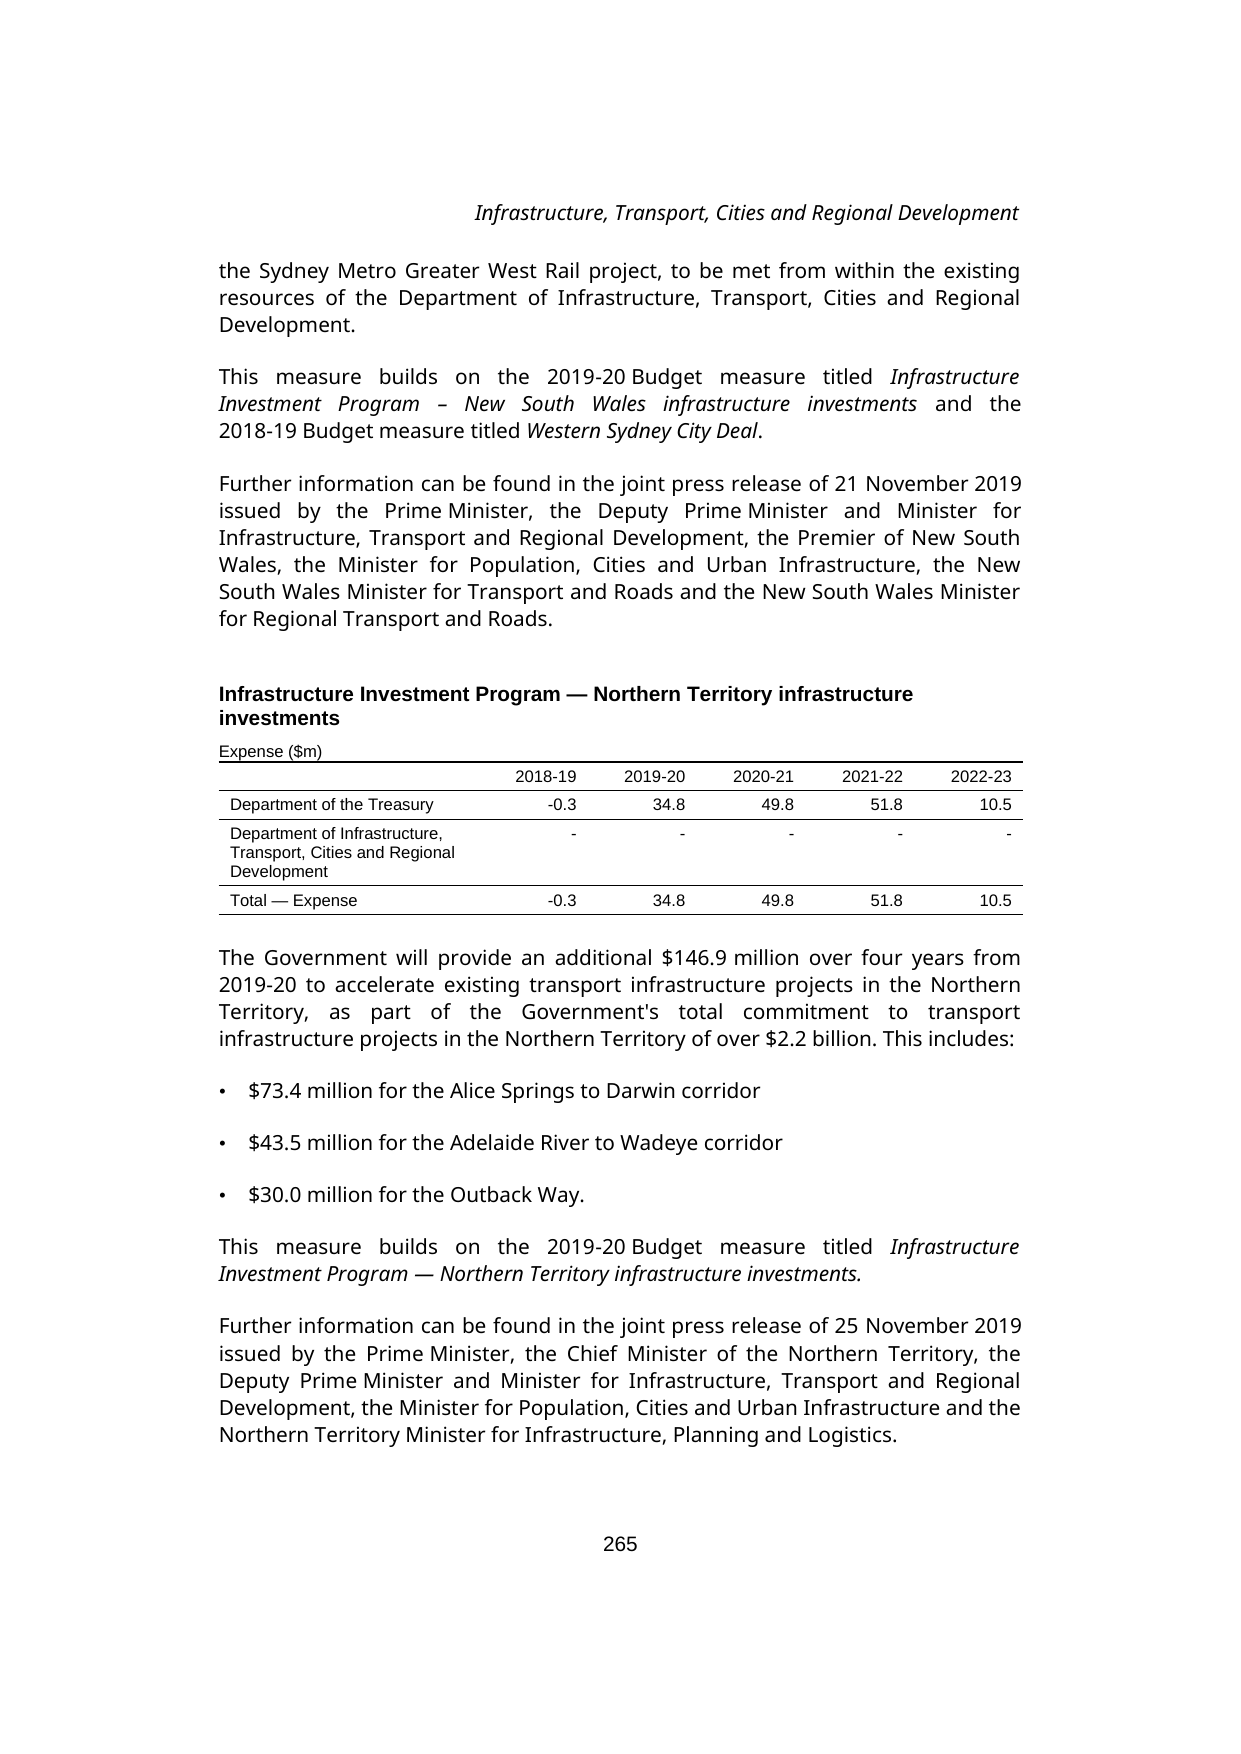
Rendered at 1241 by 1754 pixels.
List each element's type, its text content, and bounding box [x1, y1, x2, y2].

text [218, 257, 1022, 338]
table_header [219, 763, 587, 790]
text Further information can be found in the joint press release of 21 November 2019 issued by the Prime Minister, the Deputy Prime Minister and Minister for Infrastructure, Transport and Regional Development, the Premier of New South Wales, the Minister for Population, Cities and Urban Infrastructure, the New South Wales Minister for Transport and Roads and the New South Wales Minister for Regional Transport and Roads. [218, 469, 1022, 632]
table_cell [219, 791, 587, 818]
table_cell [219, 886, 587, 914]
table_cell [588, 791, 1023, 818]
text This measure builds on the 2019-20 Budget measure titled Infrastructure Investment Program – New South Wales infrastructure investments and the 2018-19 Budget measure titled Western Sydney City Deal. [218, 363, 1022, 444]
text The Government will provide an additional $146.9 million over four years from 2019-20 to accelerate existing transport infrastructure projects in the Northern Territory, as part of the Government's total commitment to transport infrastructure projects in the Northern Territory of over $2.2 billion. This includes: [218, 943, 1022, 1052]
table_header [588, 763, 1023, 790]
text This measure builds on the 2019-20 Budget measure titled Infrastructure Investment Program — Northern Territory infrastructure investments. [218, 1233, 1022, 1287]
text $73.4 million for the Alice Springs to Darwin corridor [218, 1077, 1022, 1104]
text $30.0 million for the Outback Way. [218, 1181, 1022, 1208]
text Further information can be found in the joint press release of 25 November 2019 issued by the Prime Minister, the Chief Minister of the Northern Territory, the Deputy Prime Minister and Minister for Infrastructure, Transport and Regional Development, the Minister for Population, Cities and Urban Infrastructure and the Northern Territory Minister for Infrastructure, Planning and Logistics. [218, 1312, 1022, 1448]
title Infrastructure Investment Program — Northern Territory infrastructure investments [218, 682, 1022, 730]
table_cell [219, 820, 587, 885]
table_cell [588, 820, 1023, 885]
text $43.5 million for the Adelaide River to Wadeye corridor [218, 1129, 1022, 1156]
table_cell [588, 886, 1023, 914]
subtitle Expense ($m) [218, 742, 1022, 761]
